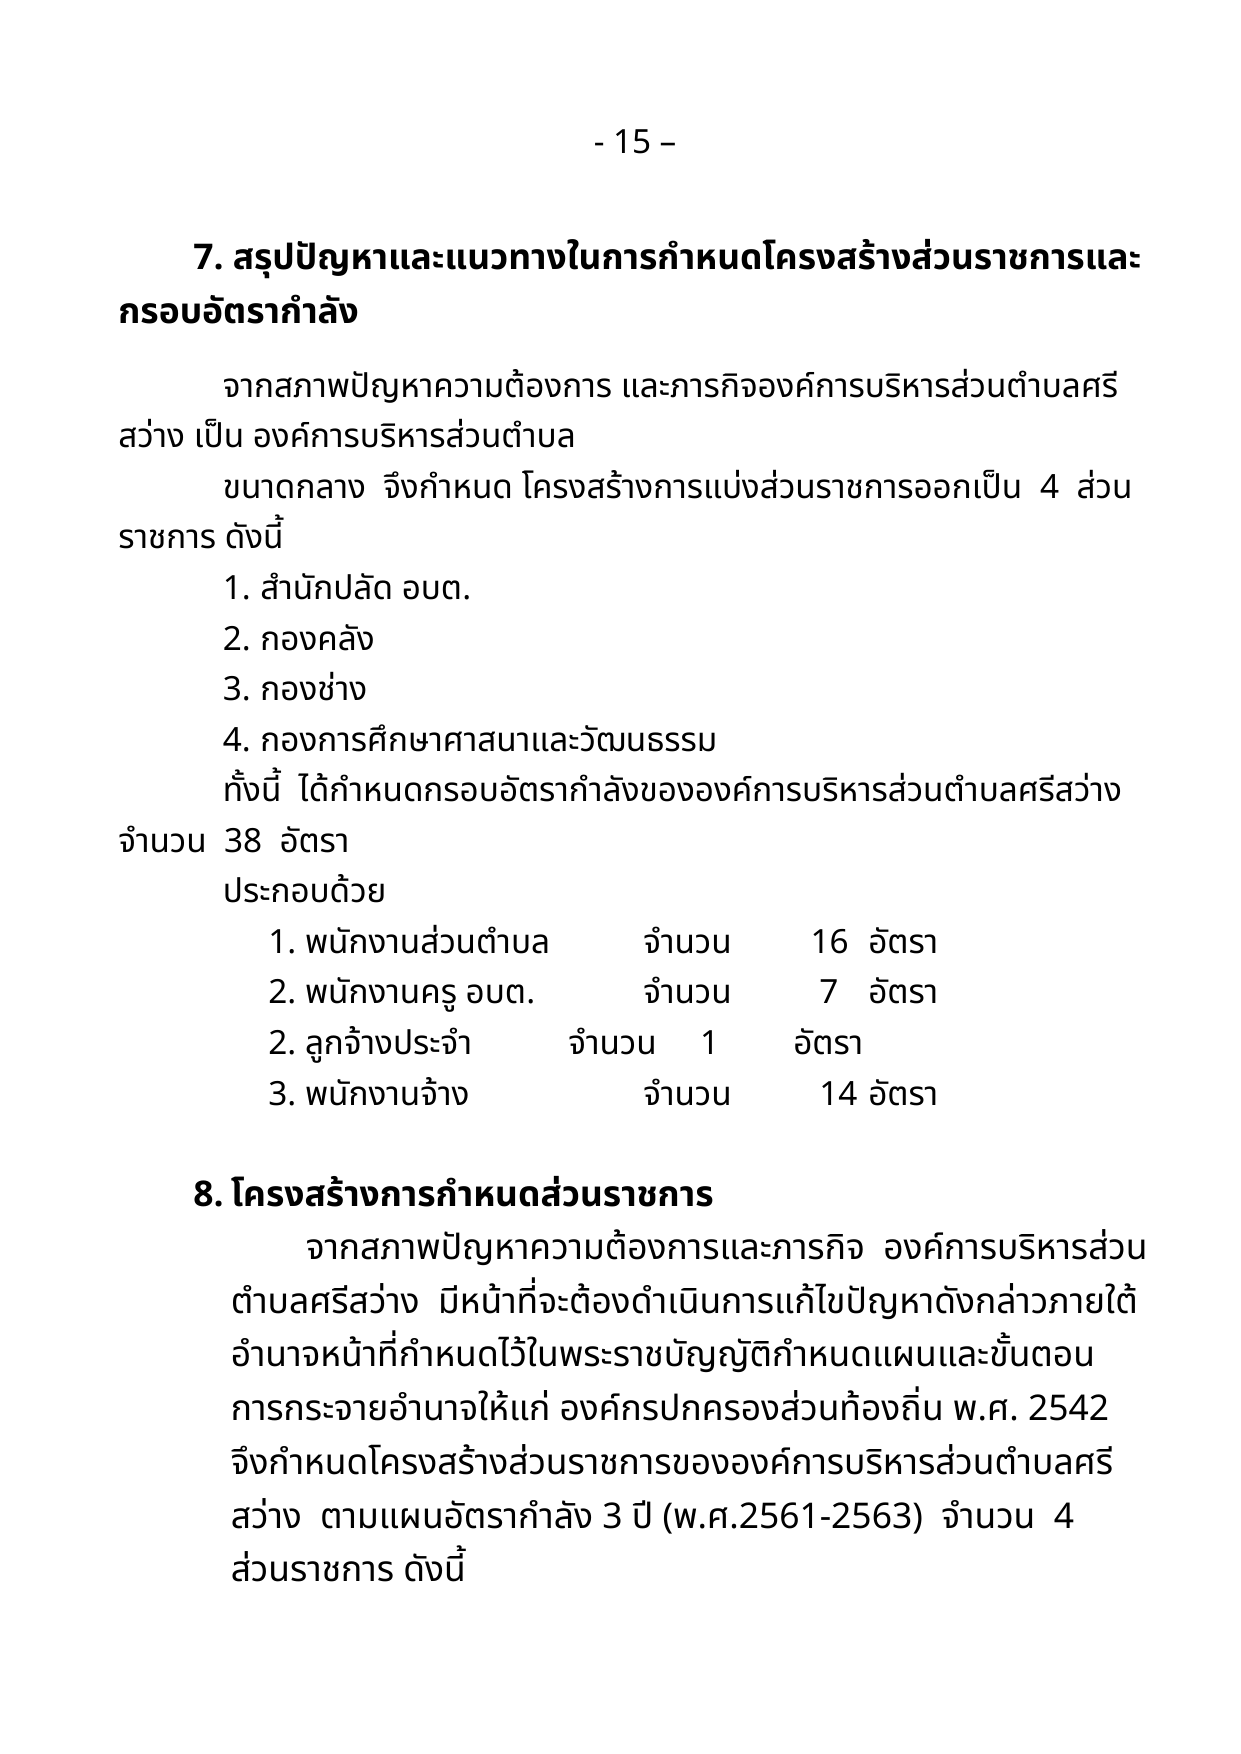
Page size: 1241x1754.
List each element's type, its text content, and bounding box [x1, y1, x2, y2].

list โครงสร้างการกำหนดส่วนราชการ [193, 1168, 1152, 1222]
text ประกอบด้วย [118, 867, 1152, 918]
list กองช่าง [223, 665, 1152, 716]
text จากสภาพปัญหาความต้องการ และภารกิจองค์การบริหารส่วนตำบลศรีสว่าง เป็น องค์การบริหารส่วนตำบล [118, 362, 1152, 463]
text 1. พนักงานส่วนตำบล จำนวน 16 อัตรา [118, 918, 1152, 968]
text - 15 – [118, 118, 1152, 163]
text 2. พนักงานครู อบต. จำนวน 7 อัตรา [118, 968, 1152, 1019]
text ทั้งนี้ ได้กำหนดกรอบอัตรากำลังขององค์การบริหารส่วนตำบลศรีสว่าง จำนวน 38 อัตรา [118, 766, 1152, 867]
list กองการศึกษาศาสนาและวัฒนธรรม [223, 716, 1152, 766]
text 3. พนักงานจ้าง จำนวน 14 อัตรา [223, 1069, 1152, 1120]
list สำนักปลัด อบต. [223, 564, 1152, 614]
text จากสภาพปัญหาความต้องการและภารกิจ องค์การบริหารส่วนตำบลศรีสว่าง มีหน้าที่จะต้องดำเนินการแก้ไขปัญหาดังกล่าวภายใต้อำนาจหน้าที่กำหนดไว้ในพระราชบัญญัติกำหนดแผนและขั้นตอนการกระจายอำนาจให้แก่ องค์กรปกครองส่วนท้องถิ่น พ.ศ. 2542 จึงกำหนดโครงสร้างส่วนราชการขององค์การบริหารส่วนตำบลศรีสว่าง ตามแผนอัตรากำลัง 3 ปี (พ.ศ.2561-2563) จำนวน 4 ส่วนราชการ ดังนี้ [231, 1222, 1152, 1598]
list กองคลัง [223, 614, 1152, 665]
text 2. ลูกจ้างประจำ จำนวน 1 อัตรา [223, 1019, 1152, 1069]
text ขนาดกลาง จึงกำหนด โครงสร้างการแบ่งส่วนราชการออกเป็น 4 ส่วนราชการ ดังนี้ [118, 463, 1152, 564]
list 7. สรุปปัญหาและแนวทางในการกำหนดโครงสร้างส่วนราชการและกรอบอัตรากำลัง [118, 232, 1152, 339]
